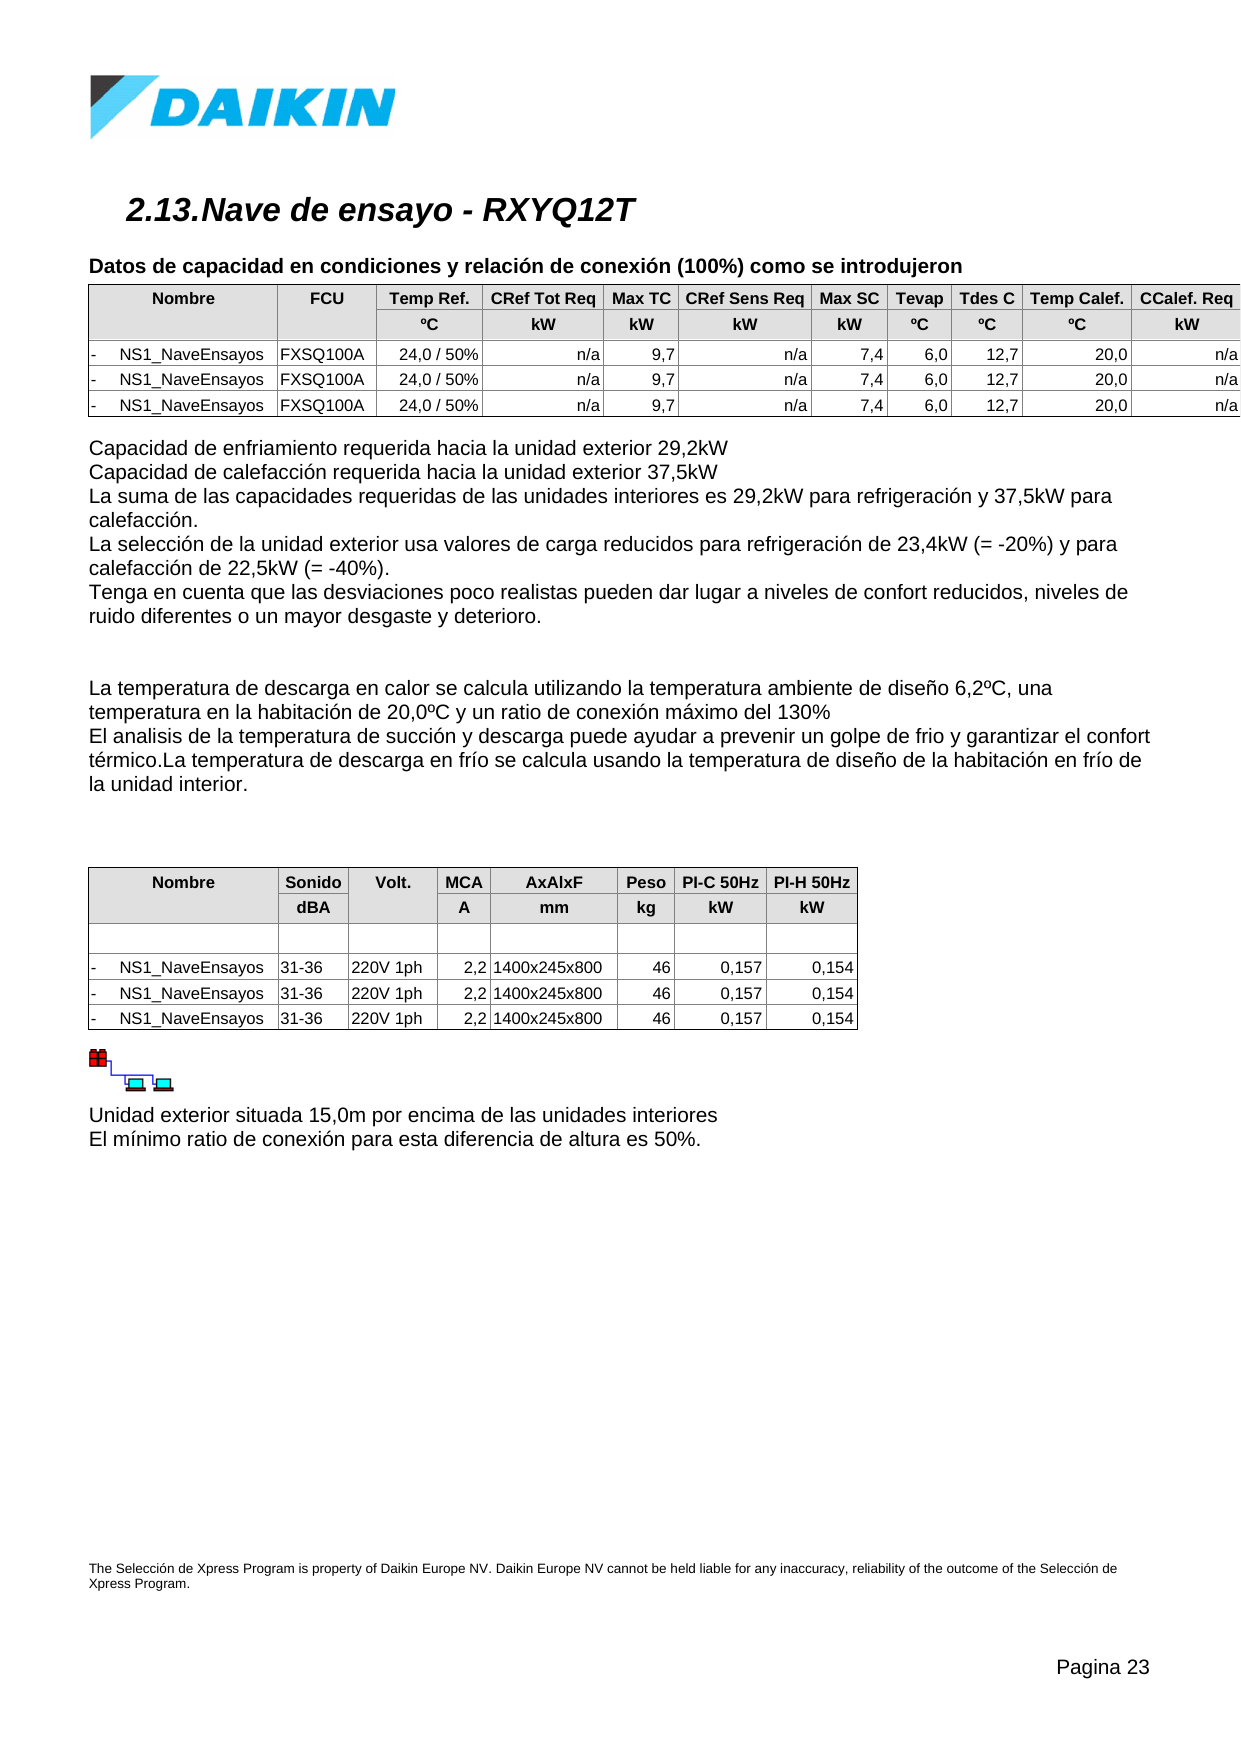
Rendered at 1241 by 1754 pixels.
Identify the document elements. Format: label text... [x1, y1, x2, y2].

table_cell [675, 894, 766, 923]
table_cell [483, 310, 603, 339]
text Unidad exterior situada 15,0m por encima de las unidades interiores [88, 1103, 1152, 1127]
text El analisis de la temperatura de succión y descarga puede ayudar a prevenir un golpe de frio y garantizar el confort térmico.La temperatura de descarga en frío se calcula usando la temperatura de diseño de la habitación en frío de la unidad interior. [88, 723, 1152, 795]
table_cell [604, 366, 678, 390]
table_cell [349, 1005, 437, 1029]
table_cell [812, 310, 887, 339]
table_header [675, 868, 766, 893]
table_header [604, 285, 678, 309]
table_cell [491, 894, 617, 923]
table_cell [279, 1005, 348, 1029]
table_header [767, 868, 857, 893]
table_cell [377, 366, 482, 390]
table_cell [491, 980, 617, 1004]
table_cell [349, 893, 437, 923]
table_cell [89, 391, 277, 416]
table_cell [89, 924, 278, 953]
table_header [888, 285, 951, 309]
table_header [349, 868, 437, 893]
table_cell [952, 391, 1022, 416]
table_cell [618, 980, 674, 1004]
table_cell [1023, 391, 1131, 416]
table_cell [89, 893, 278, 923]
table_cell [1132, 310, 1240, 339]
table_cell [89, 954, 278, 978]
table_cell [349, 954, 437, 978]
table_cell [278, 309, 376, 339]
text La selección de la unidad exterior usa valores de carga reducidos para refrigeración de 23,4kW (= -20%) y para calefacción de 22,5kW (= -40%). [88, 532, 1152, 580]
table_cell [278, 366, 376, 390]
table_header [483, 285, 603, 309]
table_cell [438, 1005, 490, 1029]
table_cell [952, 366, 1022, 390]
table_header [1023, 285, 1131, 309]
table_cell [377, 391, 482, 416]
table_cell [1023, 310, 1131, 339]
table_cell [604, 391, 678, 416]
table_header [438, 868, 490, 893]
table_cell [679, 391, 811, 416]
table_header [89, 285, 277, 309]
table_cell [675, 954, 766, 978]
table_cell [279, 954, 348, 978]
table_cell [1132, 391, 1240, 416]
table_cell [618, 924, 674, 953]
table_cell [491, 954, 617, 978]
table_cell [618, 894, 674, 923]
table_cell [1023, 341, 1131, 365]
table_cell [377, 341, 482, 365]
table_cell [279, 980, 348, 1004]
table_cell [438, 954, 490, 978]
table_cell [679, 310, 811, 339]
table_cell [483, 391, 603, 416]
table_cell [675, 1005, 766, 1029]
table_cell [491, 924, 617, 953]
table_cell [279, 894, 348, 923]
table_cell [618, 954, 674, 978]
subtitle Datos de capacidad en condiciones y relación de conexión (100%) como se introdujeron [88, 254, 1152, 278]
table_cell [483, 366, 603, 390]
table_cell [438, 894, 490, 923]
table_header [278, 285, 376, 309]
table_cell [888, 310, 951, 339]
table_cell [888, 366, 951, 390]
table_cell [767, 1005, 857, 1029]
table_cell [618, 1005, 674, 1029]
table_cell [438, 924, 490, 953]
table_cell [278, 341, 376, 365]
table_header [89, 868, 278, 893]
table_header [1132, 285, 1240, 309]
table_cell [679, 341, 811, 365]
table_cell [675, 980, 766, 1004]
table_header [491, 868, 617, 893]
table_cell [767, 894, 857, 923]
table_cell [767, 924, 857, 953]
text Capacidad de enfriamiento requerida hacia la unidad exterior 29,2kW [88, 436, 1152, 460]
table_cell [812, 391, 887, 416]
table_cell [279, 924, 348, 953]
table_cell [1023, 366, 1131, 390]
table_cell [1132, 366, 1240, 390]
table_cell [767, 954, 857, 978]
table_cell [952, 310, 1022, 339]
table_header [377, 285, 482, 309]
text Tenga en cuenta que las desviaciones poco realistas pueden dar lugar a niveles de confort reducidos, niveles de ruido diferentes o un mayor desgaste y deterioro. [88, 580, 1152, 628]
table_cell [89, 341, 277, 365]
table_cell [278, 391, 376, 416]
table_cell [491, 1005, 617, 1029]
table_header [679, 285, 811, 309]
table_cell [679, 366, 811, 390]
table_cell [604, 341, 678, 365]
text El mínimo ratio de conexión para esta diferencia de altura es 50%. [88, 1127, 1152, 1151]
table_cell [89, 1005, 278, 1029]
text La suma de las capacidades requeridas de las unidades interiores es 29,2kW para refrigeración y 37,5kW para calefacción. [88, 484, 1152, 532]
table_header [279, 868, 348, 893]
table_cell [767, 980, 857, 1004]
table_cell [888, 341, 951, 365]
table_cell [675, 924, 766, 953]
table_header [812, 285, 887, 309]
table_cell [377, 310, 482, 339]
text La temperatura de descarga en calor se calcula utilizando la temperatura ambiente de diseño 6,2ºC, una temperatura en la habitación de 20,0ºC y un ratio de conexión máximo del 130% [88, 676, 1152, 723]
text Capacidad de calefacción requerida hacia la unidad exterior 37,5kW [88, 460, 1152, 484]
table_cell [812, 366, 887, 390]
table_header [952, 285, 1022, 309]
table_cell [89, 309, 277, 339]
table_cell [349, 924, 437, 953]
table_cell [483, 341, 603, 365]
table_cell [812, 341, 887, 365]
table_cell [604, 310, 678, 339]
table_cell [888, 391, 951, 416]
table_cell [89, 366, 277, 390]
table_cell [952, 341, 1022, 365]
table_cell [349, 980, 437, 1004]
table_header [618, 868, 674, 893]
subtitle Nave de ensayo - RXYQ12T [126, 190, 1152, 229]
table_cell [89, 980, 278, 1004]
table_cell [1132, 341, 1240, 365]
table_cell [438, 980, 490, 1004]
